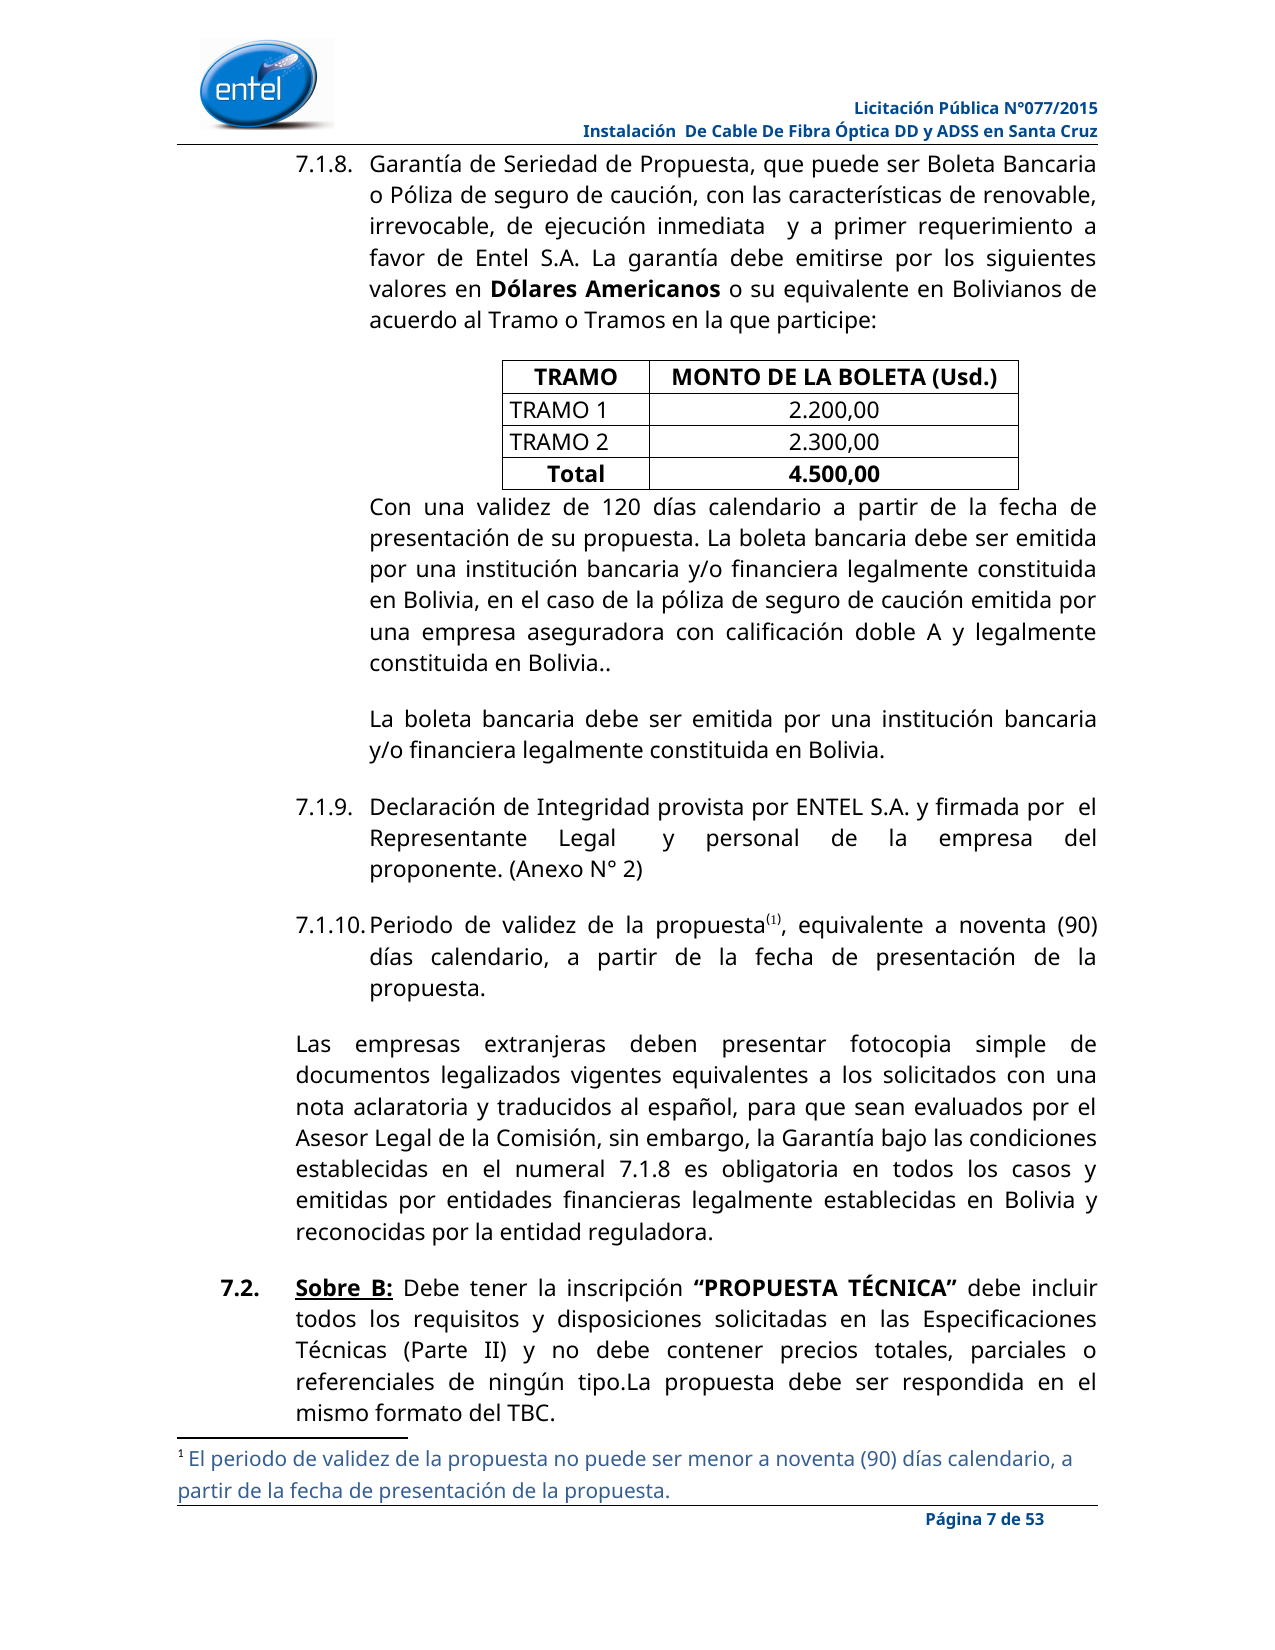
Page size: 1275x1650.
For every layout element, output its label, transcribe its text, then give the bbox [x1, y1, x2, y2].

table_cell 2.300,00 [650, 426, 1018, 457]
list Declaración de Integridad provista por ENTEL S.A. y firmada por el Representante Legal y personal de la empresa del proponente. (Anexo N° 2) [295, 790, 1098, 884]
table_cell TRAMO 1 [503, 394, 649, 425]
table_cell TRAMO 2 [503, 426, 649, 457]
table_cell 4.500,00 [650, 458, 1018, 489]
list Sobre B: Debe tener la inscripción “PROPUESTA TÉCNICA” debe incluir todos los requisitos y disposiciones solicitadas en las Especificaciones Técnicas (Parte II) y no debe contener precios totales, parciales o referenciales de ningún tipo.La propuesta debe ser respondida en el mismo formato del TBC. [220, 1272, 1098, 1428]
list Con una validez de 120 días calendario a partir de la fecha de presentación de su propuesta. La boleta bancaria debe ser emitida por una institución bancaria y/o financiera legalmente constituida en Bolivia, en el caso de la póliza de seguro de caución emitida por una empresa aseguradora con calificación doble A y legalmente constituida en Bolivia.. [369, 490, 1098, 678]
list La boleta bancaria debe ser emitida por una institución bancaria y/o financiera legalmente constituida en Bolivia. [369, 703, 1098, 765]
list Garantía de Seriedad de Propuesta, que puede ser Boleta Bancaria o Póliza de seguro de caución, con las características de renovable, irrevocable, de ejecución inmediata y a primer requerimiento a favor de Entel S.A. La garantía debe emitirse por los siguientes valores en Dólares Americanos o su equivalente en Bolivianos de acuerdo al Tramo o Tramos en la que participe: [295, 148, 1098, 335]
list Periodo de validez de la propuesta(), equivalente a noventa (90) días calendario, a partir de la fecha de presentación de la propuesta. [295, 909, 1098, 1003]
text Las empresas extranjeras deben presentar fotocopia simple de documentos legalizados vigentes equivalentes a los solicitados con una nota aclaratoria y traducidos al español, para que sean evaluados por el Asesor Legal de la Comisión, sin embargo, la Garantía bajo las condiciones establecidas en el numeral 7.1.8 es obligatoria en todos los casos y emitidas por entidades financieras legalmente establecidas en Bolivia y reconocidas por la entidad reguladora. [295, 1028, 1098, 1247]
table_header MONTO DE LA BOLETA (Usd.) [650, 361, 1018, 392]
table_header TRAMO [503, 361, 649, 392]
table_cell 2.200,00 [650, 394, 1018, 425]
table_cell Total [503, 458, 649, 489]
picture [199, 38, 335, 130]
